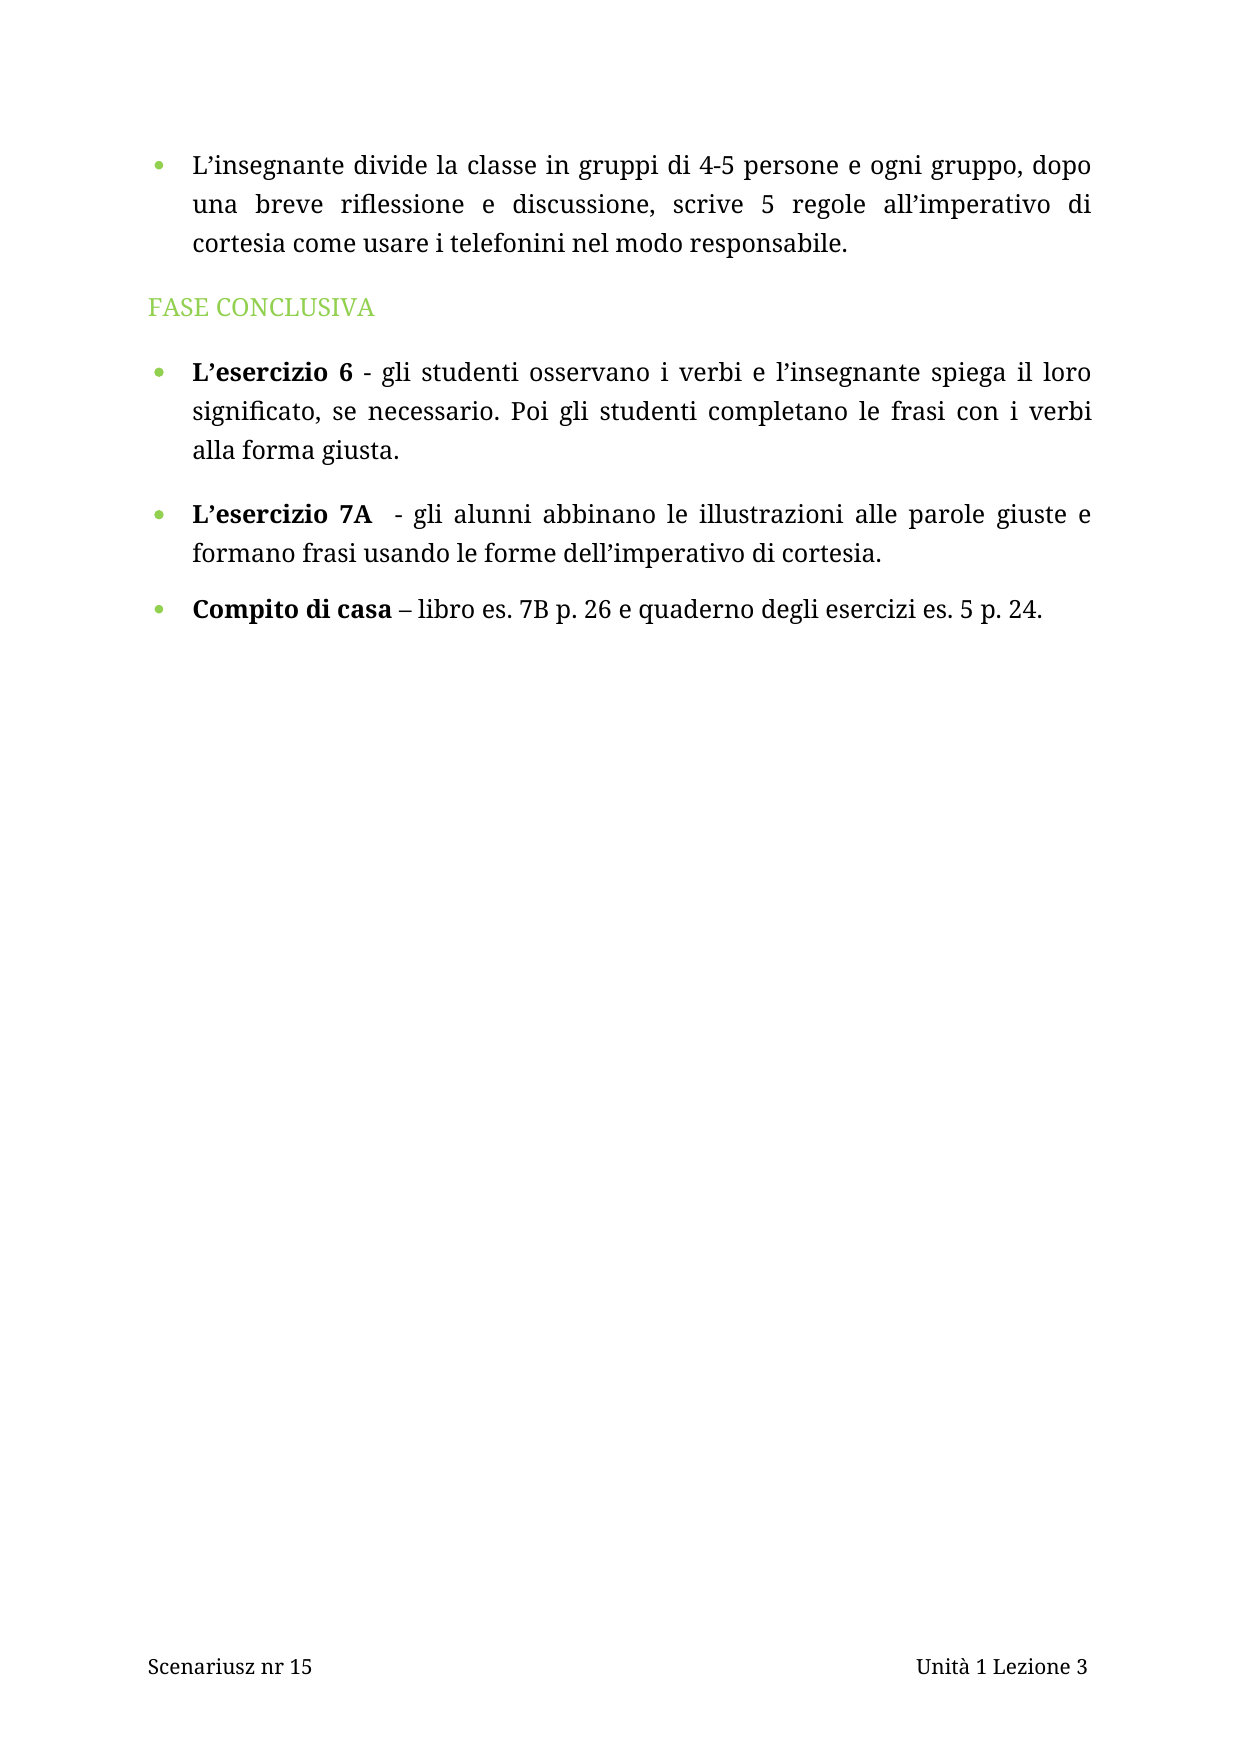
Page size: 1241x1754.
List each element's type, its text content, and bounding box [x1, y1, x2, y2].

list L’esercizio 6 - gli studenti osservano i verbi e l’insegnante spiega il loro significato, se necessario. Poi gli studenti completano le frasi con i verbi alla forma giusta. [154, 354, 1093, 467]
list Compito di casa – libro es. 7B p. 26 e quaderno degli esercizi es. 5 p. 24. [154, 592, 1093, 626]
list L’esercizio 7A - gli alunni abbinano le illustrazioni alle parole giuste e formano frasi usando le forme dell’imperativo di cortesia. [154, 497, 1093, 570]
list L’insegnante divide la classe in gruppi di 4-5 persone e ogni gruppo, dopo una breve riflessione e discussione, scrive 5 regole all’imperativo di cortesia come usare i telefonini nel modo responsabile. [154, 148, 1093, 260]
text FASE CONCLUSIVA [148, 290, 1093, 324]
